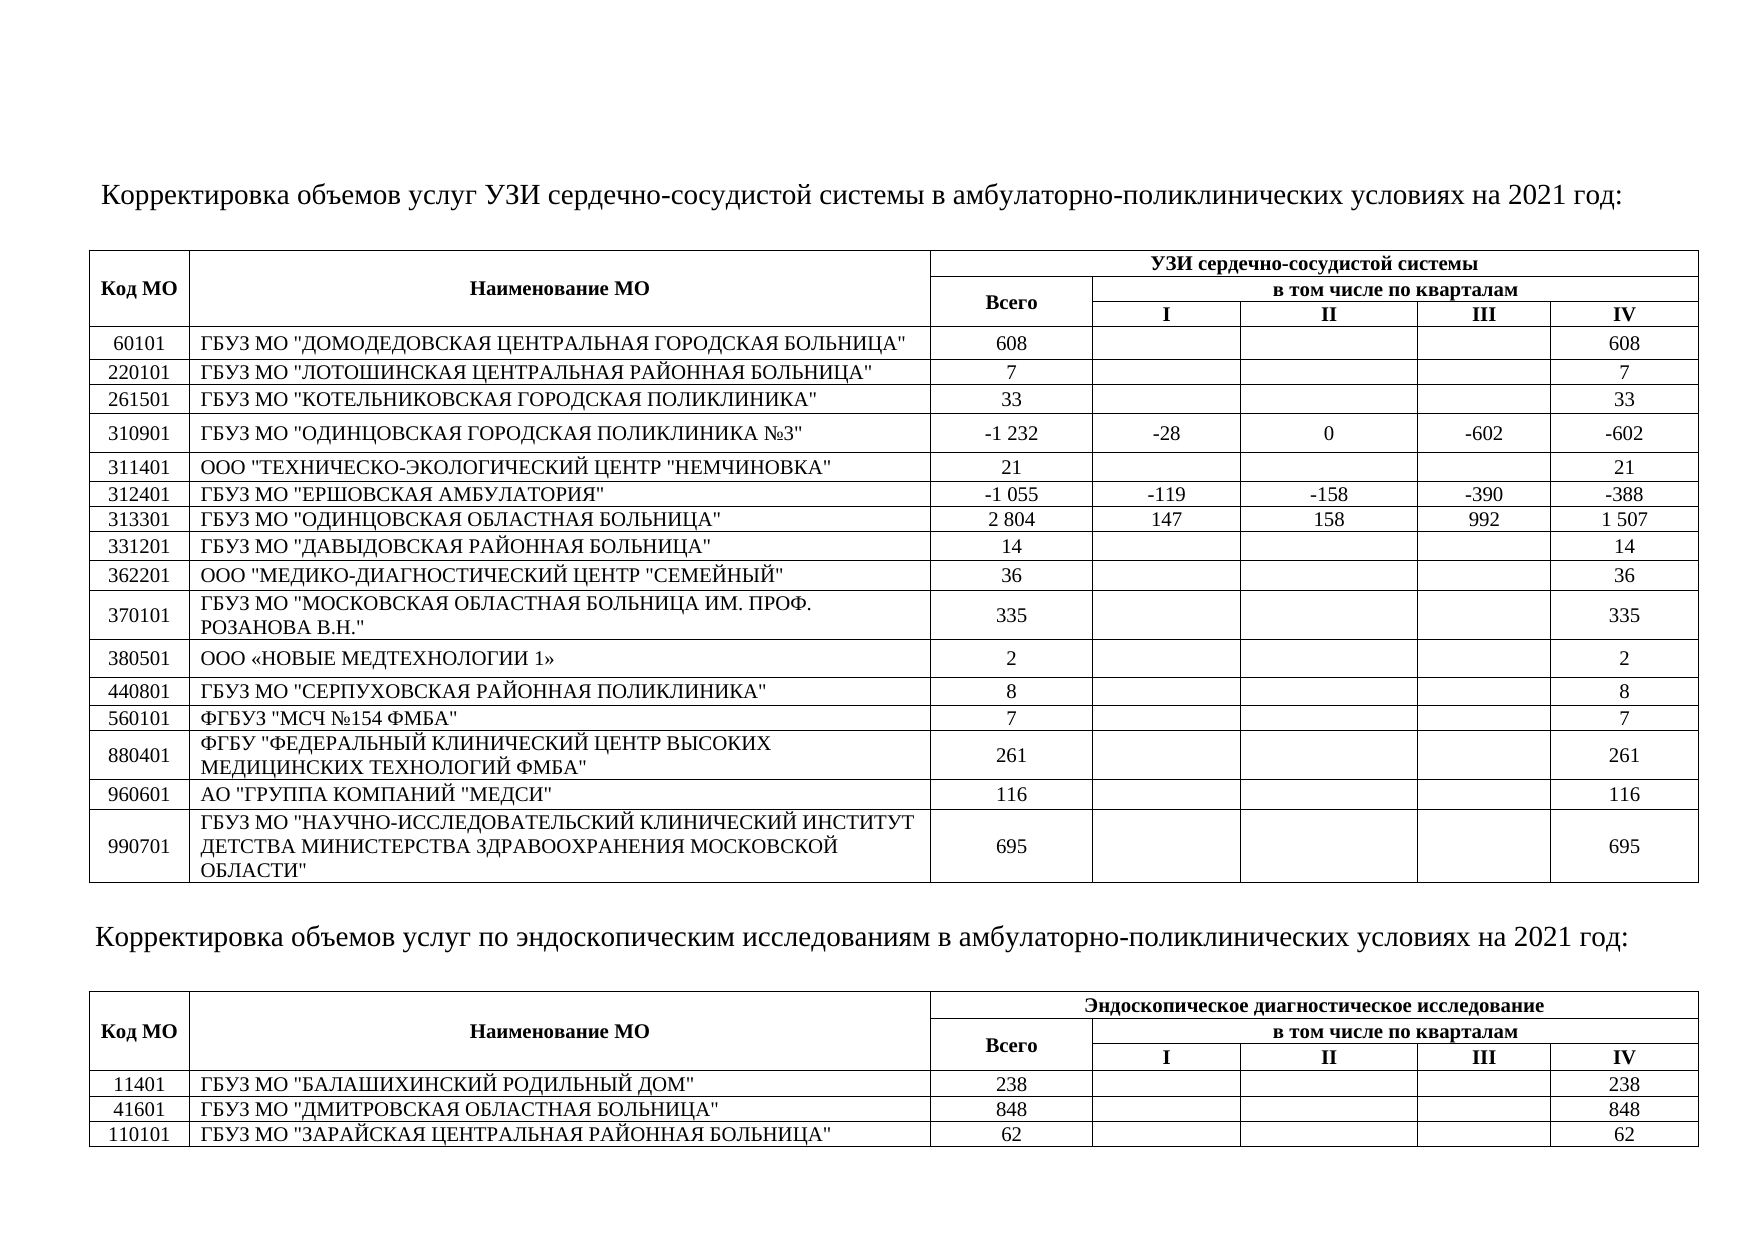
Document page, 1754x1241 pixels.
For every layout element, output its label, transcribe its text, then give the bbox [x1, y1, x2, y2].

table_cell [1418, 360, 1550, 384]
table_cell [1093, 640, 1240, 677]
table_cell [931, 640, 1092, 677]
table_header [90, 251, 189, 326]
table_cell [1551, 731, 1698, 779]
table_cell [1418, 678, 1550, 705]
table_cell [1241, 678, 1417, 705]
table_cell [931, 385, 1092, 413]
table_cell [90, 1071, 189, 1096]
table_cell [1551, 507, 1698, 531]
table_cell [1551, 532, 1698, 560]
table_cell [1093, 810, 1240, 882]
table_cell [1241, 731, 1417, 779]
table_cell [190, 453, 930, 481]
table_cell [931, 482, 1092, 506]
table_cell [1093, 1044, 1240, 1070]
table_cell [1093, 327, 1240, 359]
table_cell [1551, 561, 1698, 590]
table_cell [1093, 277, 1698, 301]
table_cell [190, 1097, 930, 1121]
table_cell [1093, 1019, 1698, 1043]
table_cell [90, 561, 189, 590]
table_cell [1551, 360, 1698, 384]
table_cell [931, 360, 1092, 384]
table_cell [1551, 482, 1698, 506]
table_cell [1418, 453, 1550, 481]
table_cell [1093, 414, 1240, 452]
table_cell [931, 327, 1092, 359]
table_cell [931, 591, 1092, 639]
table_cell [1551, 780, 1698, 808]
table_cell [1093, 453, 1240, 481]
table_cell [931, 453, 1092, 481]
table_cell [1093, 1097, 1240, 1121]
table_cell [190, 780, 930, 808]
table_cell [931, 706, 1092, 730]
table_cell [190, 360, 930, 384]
text Корректировка объемов услуг УЗИ сердечно-сосудистой системы в амбулаторно-поликлинических условиях на 2021 год: [89, 177, 1636, 211]
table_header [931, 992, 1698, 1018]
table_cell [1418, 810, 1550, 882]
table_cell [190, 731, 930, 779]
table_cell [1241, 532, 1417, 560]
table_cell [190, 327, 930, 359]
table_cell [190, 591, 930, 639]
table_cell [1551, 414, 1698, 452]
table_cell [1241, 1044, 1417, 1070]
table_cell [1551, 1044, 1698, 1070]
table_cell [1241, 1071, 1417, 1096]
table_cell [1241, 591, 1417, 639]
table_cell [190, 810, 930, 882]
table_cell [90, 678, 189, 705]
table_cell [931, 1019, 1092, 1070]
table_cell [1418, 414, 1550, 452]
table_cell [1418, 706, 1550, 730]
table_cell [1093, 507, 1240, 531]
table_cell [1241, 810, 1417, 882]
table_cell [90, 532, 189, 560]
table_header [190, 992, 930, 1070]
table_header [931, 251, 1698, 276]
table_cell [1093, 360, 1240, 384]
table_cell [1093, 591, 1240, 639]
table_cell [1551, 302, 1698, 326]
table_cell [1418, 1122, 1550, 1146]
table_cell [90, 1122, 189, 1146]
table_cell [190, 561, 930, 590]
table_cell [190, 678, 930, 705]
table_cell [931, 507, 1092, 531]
text Корректировка объемов услуг по эндоскопическим исследованиям в амбулаторно-поликлинических условиях на 2021 год: [89, 919, 1636, 952]
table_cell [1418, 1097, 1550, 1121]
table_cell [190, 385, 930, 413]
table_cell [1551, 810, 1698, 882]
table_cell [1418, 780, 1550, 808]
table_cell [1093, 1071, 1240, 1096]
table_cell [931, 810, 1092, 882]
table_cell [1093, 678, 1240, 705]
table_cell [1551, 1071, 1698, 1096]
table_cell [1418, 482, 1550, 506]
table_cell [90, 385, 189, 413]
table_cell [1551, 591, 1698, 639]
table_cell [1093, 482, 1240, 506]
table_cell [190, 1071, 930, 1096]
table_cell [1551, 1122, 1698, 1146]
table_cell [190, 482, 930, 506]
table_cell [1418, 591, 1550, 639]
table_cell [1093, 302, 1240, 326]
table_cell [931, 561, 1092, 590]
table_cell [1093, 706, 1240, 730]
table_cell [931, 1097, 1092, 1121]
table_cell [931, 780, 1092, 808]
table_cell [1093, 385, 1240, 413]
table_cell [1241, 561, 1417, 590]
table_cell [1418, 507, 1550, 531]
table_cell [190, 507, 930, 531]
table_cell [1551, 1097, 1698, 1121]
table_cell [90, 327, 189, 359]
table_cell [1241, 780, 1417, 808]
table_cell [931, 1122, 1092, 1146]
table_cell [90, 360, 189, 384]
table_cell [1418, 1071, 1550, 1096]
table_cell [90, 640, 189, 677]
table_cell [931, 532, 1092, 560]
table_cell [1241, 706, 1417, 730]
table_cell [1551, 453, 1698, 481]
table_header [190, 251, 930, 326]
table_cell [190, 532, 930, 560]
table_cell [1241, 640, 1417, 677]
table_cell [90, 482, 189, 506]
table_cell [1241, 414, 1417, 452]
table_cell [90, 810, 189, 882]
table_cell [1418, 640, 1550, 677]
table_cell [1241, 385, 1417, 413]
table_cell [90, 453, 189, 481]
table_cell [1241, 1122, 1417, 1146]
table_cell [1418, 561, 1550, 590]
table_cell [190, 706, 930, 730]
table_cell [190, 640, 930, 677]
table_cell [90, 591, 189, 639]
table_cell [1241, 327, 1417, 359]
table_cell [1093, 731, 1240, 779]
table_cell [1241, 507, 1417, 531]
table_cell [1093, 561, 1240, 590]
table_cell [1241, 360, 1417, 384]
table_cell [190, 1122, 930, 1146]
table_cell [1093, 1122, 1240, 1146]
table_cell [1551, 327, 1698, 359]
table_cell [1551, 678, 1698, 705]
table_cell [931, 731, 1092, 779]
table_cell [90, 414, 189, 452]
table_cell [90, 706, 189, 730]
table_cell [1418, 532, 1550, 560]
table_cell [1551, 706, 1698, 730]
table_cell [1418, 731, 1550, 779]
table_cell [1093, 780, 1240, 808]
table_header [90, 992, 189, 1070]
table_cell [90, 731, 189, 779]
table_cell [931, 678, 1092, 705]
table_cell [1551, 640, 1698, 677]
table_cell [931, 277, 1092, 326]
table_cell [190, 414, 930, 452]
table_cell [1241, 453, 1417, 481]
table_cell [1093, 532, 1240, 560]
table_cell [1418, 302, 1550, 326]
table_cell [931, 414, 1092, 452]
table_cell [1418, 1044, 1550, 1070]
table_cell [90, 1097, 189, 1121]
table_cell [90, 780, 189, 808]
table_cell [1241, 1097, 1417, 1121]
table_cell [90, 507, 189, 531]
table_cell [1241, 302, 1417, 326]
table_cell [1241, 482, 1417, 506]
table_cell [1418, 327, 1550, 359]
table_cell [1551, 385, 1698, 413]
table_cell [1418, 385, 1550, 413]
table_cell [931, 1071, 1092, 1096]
